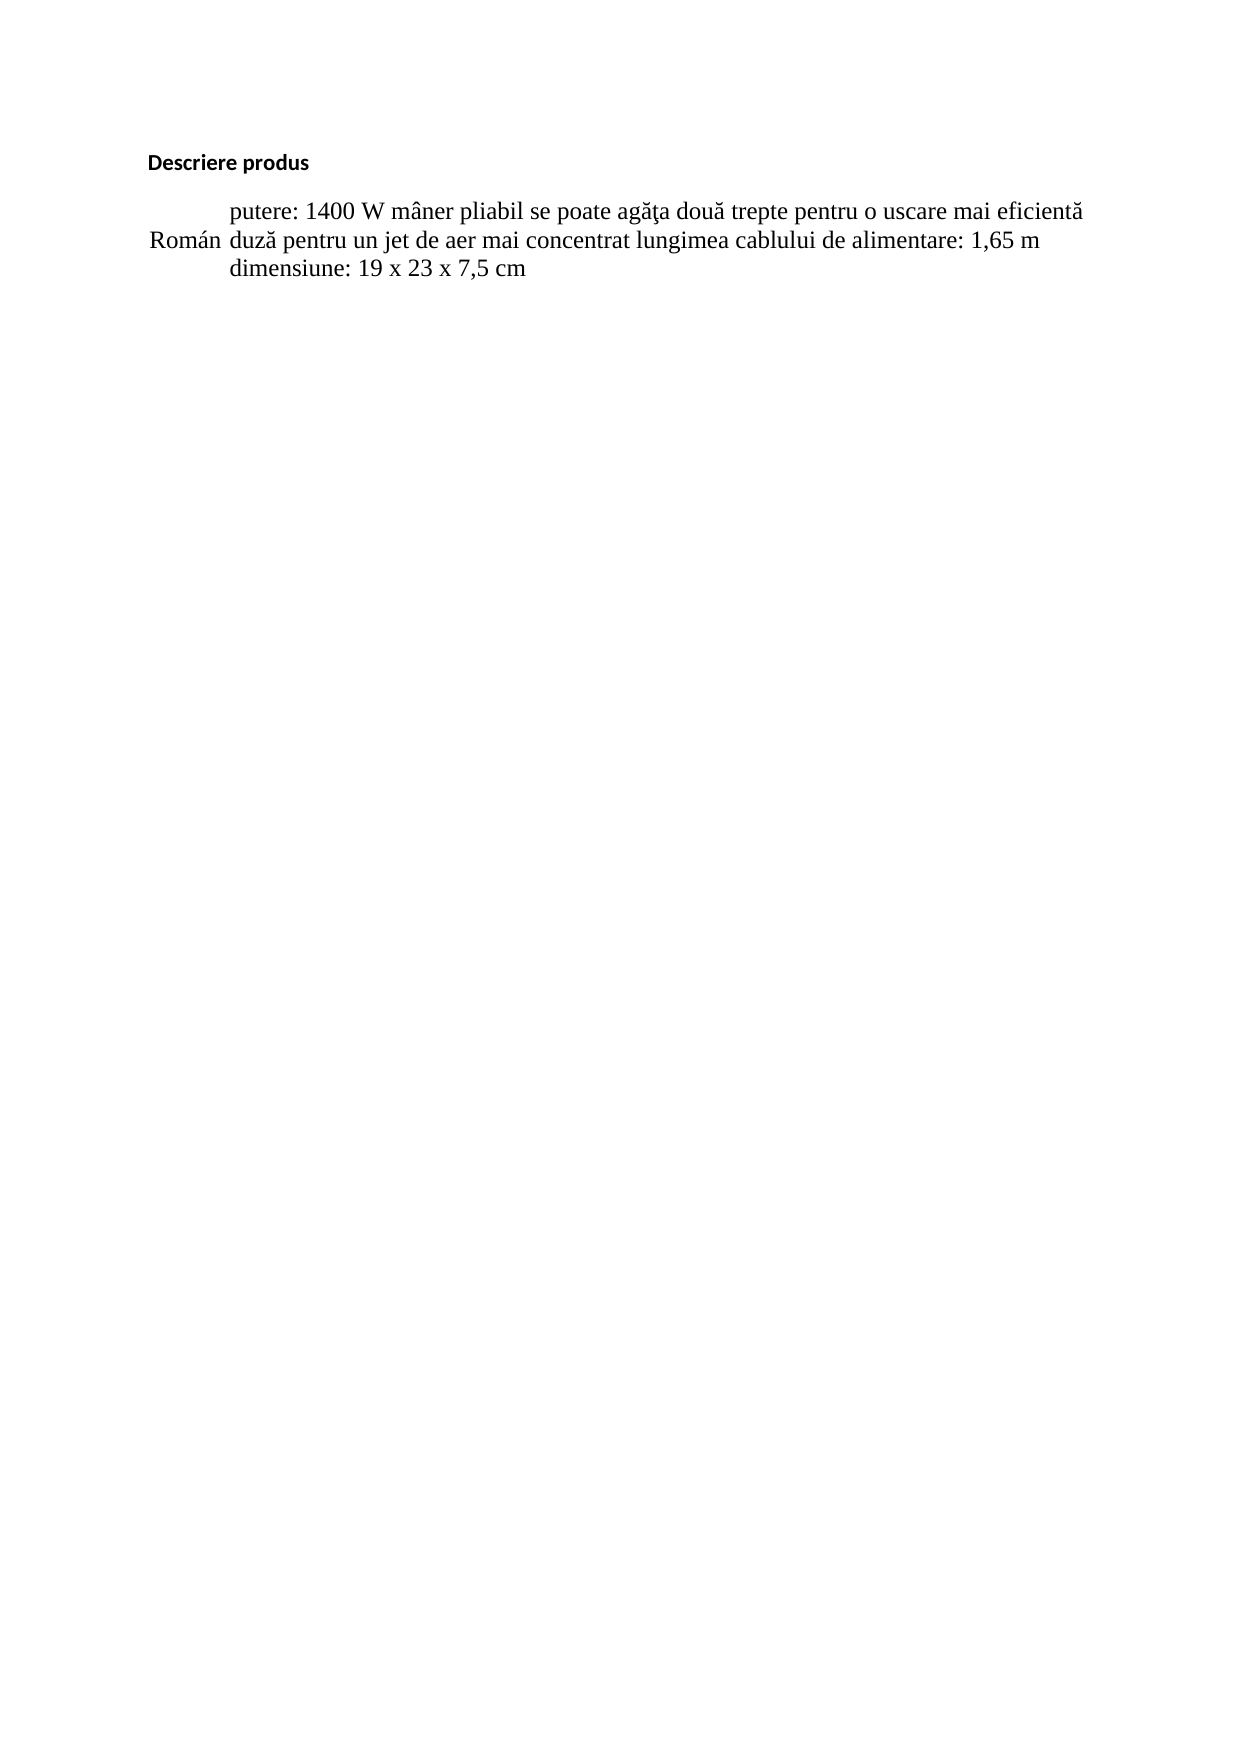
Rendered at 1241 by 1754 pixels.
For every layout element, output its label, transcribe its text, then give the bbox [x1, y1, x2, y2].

text Descriere produs [148, 148, 1093, 176]
table_header putere: 1400 W mâner pliabil se poate agăţa două trepte pentru o uscare mai eficientă duză pentru un jet de aer mai concentrat lungimea cablului de alimentare: 1,65 m dimensiune: 19 x 23 x 7,5 cm [228, 195, 1093, 284]
table_header Román [148, 195, 228, 284]
